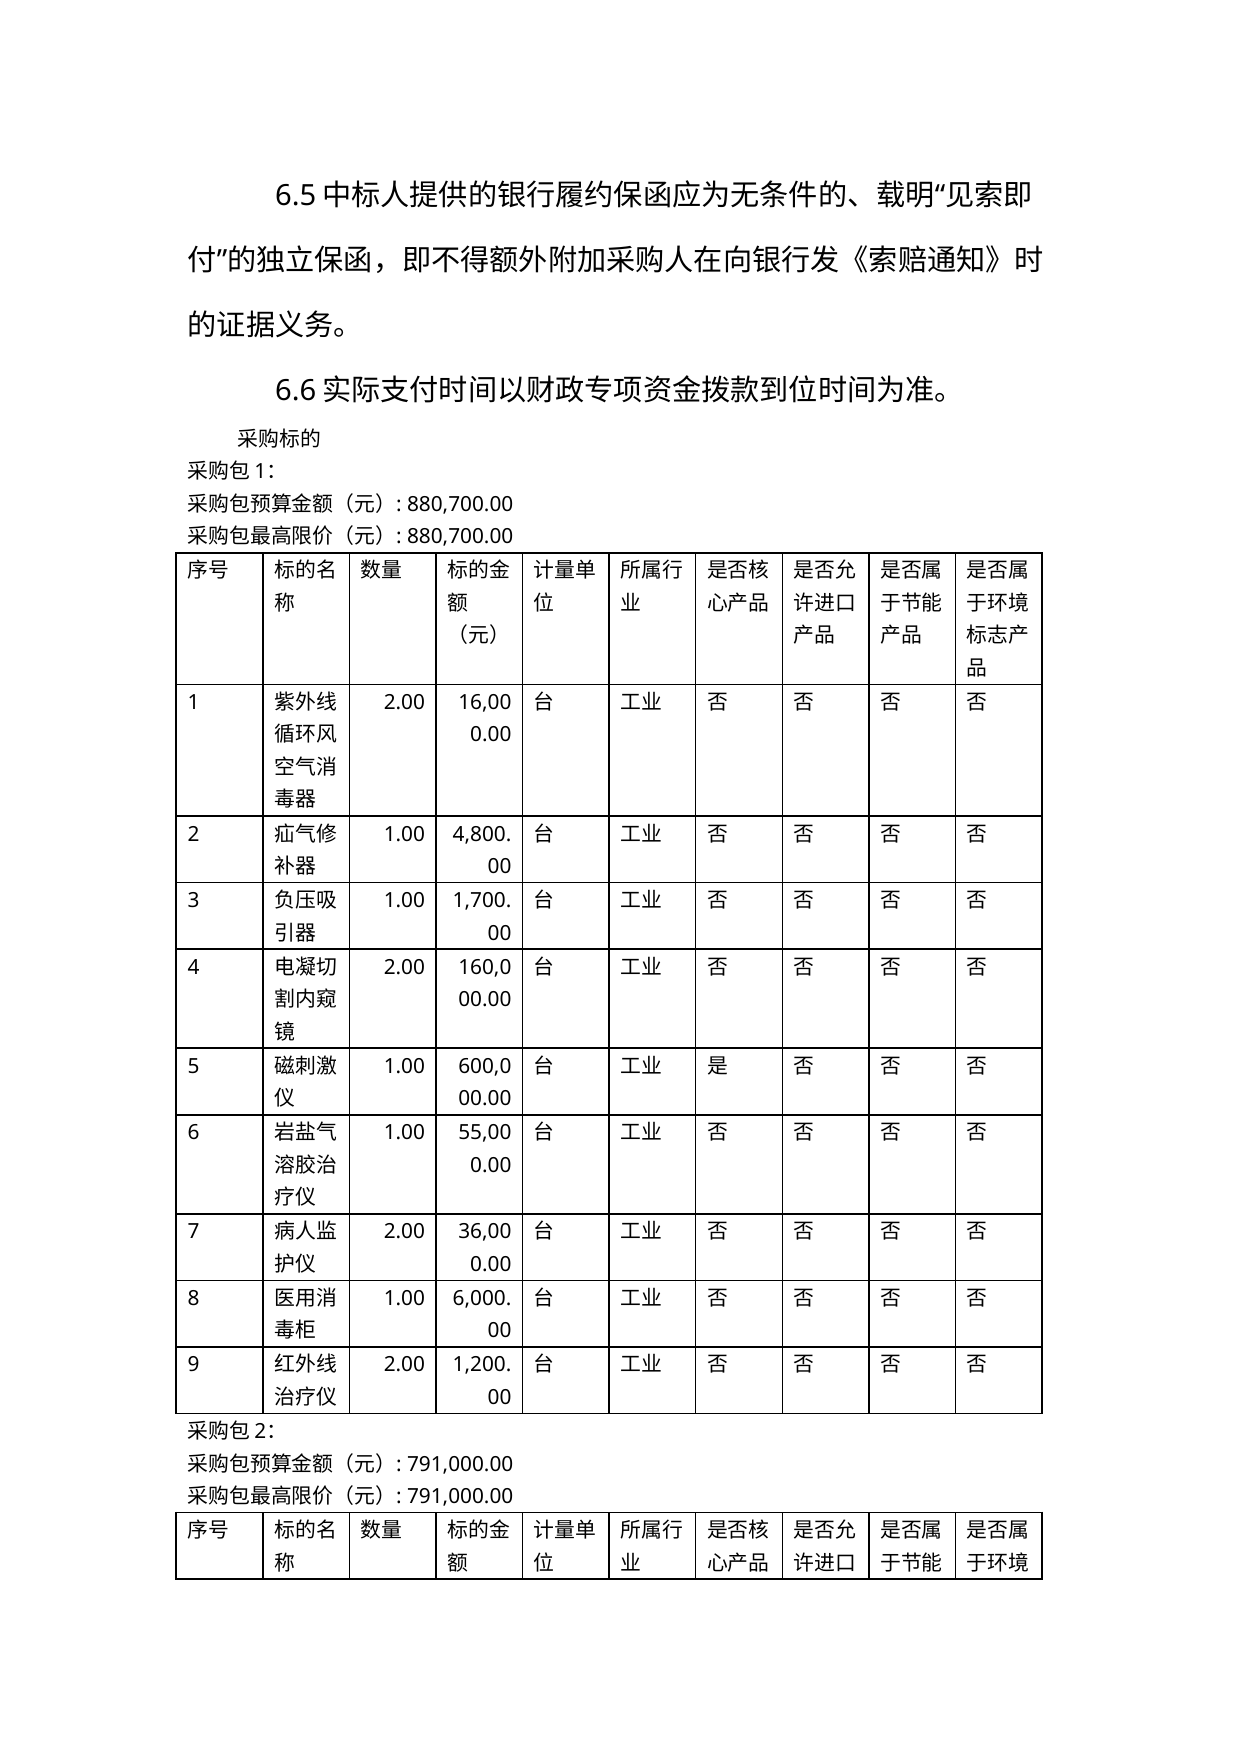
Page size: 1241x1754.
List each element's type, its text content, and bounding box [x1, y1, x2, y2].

table_header 所属行业 [610, 554, 695, 683]
text 采购包最高限价（元）: 880,700.00 [187, 519, 1053, 552]
table_cell 否 [783, 1281, 868, 1346]
table_cell 5 [177, 1049, 262, 1114]
text 采购标的 [187, 422, 1053, 454]
table_cell 紫外线循环风空气消毒器 [264, 685, 349, 815]
table_cell 否 [696, 1348, 782, 1413]
table_header 是否属于节能产品 [870, 554, 955, 683]
text 采购包预算金额（元）: 880,700.00 [187, 487, 1053, 519]
table_cell 工业 [610, 1281, 695, 1346]
table_cell 否 [870, 1348, 955, 1413]
table_cell 否 [696, 685, 782, 815]
table_cell 台 [523, 883, 608, 948]
table_cell 否 [870, 1049, 955, 1114]
table_cell 2 [177, 817, 262, 882]
table_header 标的名称 [264, 1513, 349, 1578]
table_cell 工业 [610, 1049, 695, 1114]
table_cell 7 [177, 1215, 262, 1279]
table_header 是否允许进口产品 [783, 554, 868, 683]
table_header 数量 [350, 554, 435, 683]
table_cell 台 [523, 1116, 608, 1213]
table_cell 是 [696, 1049, 782, 1114]
table_cell 否 [696, 1281, 782, 1346]
table_cell 600,000.00 [437, 1049, 522, 1114]
table_cell 负压吸引器 [264, 883, 349, 948]
table_cell 磁刺激仪 [264, 1049, 349, 1114]
table_cell 台 [523, 1348, 608, 1413]
table_cell 否 [956, 1215, 1041, 1279]
text 6.5中标人提供的银行履约保函应为无条件的、载明“见索即付”的独立保函，即不得额外附加采购人在向银行发《索赔通知》时的证据义务。 [187, 162, 1053, 357]
table_cell 工业 [610, 1215, 695, 1279]
table_cell 台 [523, 817, 608, 882]
table_cell 1,200.00 [437, 1348, 522, 1413]
table_cell 否 [783, 950, 868, 1047]
table_cell 1.00 [350, 817, 435, 882]
table_cell 2.00 [350, 1348, 435, 1413]
table_cell 工业 [610, 817, 695, 882]
table_cell 6,000.00 [437, 1281, 522, 1346]
table_cell 否 [783, 817, 868, 882]
table_cell 1 [177, 685, 262, 815]
table_cell 1,700.00 [437, 883, 522, 948]
table_header 标的金额 （元） [437, 554, 522, 683]
table_cell 3 [177, 883, 262, 948]
table_cell 台 [523, 1049, 608, 1114]
table_cell 红外线治疗仪 [264, 1348, 349, 1413]
table_cell 160,000.00 [437, 950, 522, 1047]
table_cell 否 [783, 1049, 868, 1114]
table_cell 1.00 [350, 1281, 435, 1346]
table_cell 否 [783, 685, 868, 815]
table_cell 否 [870, 817, 955, 882]
table_cell 否 [696, 1116, 782, 1213]
text 采购包最高限价（元）: 791,000.00 [187, 1479, 1053, 1512]
table_cell 55,000.00 [437, 1116, 522, 1213]
table_cell 台 [523, 950, 608, 1047]
table_header 序号 [177, 1513, 262, 1578]
table_cell 否 [956, 1116, 1041, 1213]
table_cell 16,000.00 [437, 685, 522, 815]
table_cell 否 [956, 883, 1041, 948]
table_cell 工业 [610, 1116, 695, 1213]
table_header 是否允许进口产品 [783, 1513, 868, 1578]
text 采购包预算金额（元）: 791,000.00 [187, 1447, 1053, 1479]
table_cell 1.00 [350, 1049, 435, 1114]
table_header 标的名称 [264, 554, 349, 683]
table_cell 否 [956, 685, 1041, 815]
table_cell 否 [696, 1215, 782, 1279]
table_header 计量单位 [523, 554, 608, 683]
table_header 计量单位 [523, 1513, 608, 1578]
table_cell 否 [956, 1281, 1041, 1346]
table_header 是否属于环境标志产品 [956, 554, 1041, 683]
table_cell 否 [783, 1116, 868, 1213]
table_header 序号 [177, 554, 262, 683]
table_cell 4 [177, 950, 262, 1047]
text 采购包2： [187, 1414, 1053, 1447]
table_cell 否 [783, 1348, 868, 1413]
table_cell 台 [523, 1215, 608, 1279]
table_cell 6 [177, 1116, 262, 1213]
table_cell 4,800.00 [437, 817, 522, 882]
table_cell 医用消毒柜 [264, 1281, 349, 1346]
table_cell 否 [870, 685, 955, 815]
table_cell 电凝切割内窥镜 [264, 950, 349, 1047]
table_cell 否 [696, 883, 782, 948]
table_cell 岩盐气溶胶治疗仪 [264, 1116, 349, 1213]
text 采购包1： [187, 454, 1053, 487]
table_cell 否 [696, 950, 782, 1047]
table_cell 2.00 [350, 950, 435, 1047]
table_cell 否 [870, 883, 955, 948]
table_cell 台 [523, 685, 608, 815]
table_cell 否 [870, 1116, 955, 1213]
table_header 是否属于环境标志产品 [956, 1513, 1041, 1578]
table_cell 工业 [610, 1348, 695, 1413]
table_cell 工业 [610, 950, 695, 1047]
table_cell 8 [177, 1281, 262, 1346]
table_header 是否属于节能产品 [870, 1513, 955, 1578]
table_cell 否 [956, 1348, 1041, 1413]
table_cell 病人监护仪 [264, 1215, 349, 1279]
table_header 是否核心产品 [696, 554, 782, 683]
table_cell 疝气修补器 [264, 817, 349, 882]
table_cell 否 [956, 817, 1041, 882]
table_cell 否 [783, 883, 868, 948]
table_cell 否 [870, 950, 955, 1047]
table_cell 工业 [610, 685, 695, 815]
table_cell 否 [870, 1215, 955, 1279]
table_cell 否 [956, 1049, 1041, 1114]
table_cell 否 [696, 817, 782, 882]
table_cell 否 [783, 1215, 868, 1279]
table_header 所属行业 [610, 1513, 695, 1578]
table_cell 2.00 [350, 1215, 435, 1279]
text 6.6实际支付时间以财政专项资金拨款到位时间为准。 [187, 357, 1053, 422]
table_cell 否 [870, 1281, 955, 1346]
table_cell 1.00 [350, 883, 435, 948]
table_cell 1.00 [350, 1116, 435, 1213]
table_header 是否核心产品 [696, 1513, 782, 1578]
table_header 数量 [350, 1513, 435, 1578]
table_cell 9 [177, 1348, 262, 1413]
table_header 标的金额 （元） [437, 1513, 522, 1578]
table_cell 台 [523, 1281, 608, 1346]
table_cell 36,000.00 [437, 1215, 522, 1279]
table_cell 否 [956, 950, 1041, 1047]
table_cell 2.00 [350, 685, 435, 815]
table_cell 工业 [610, 883, 695, 948]
